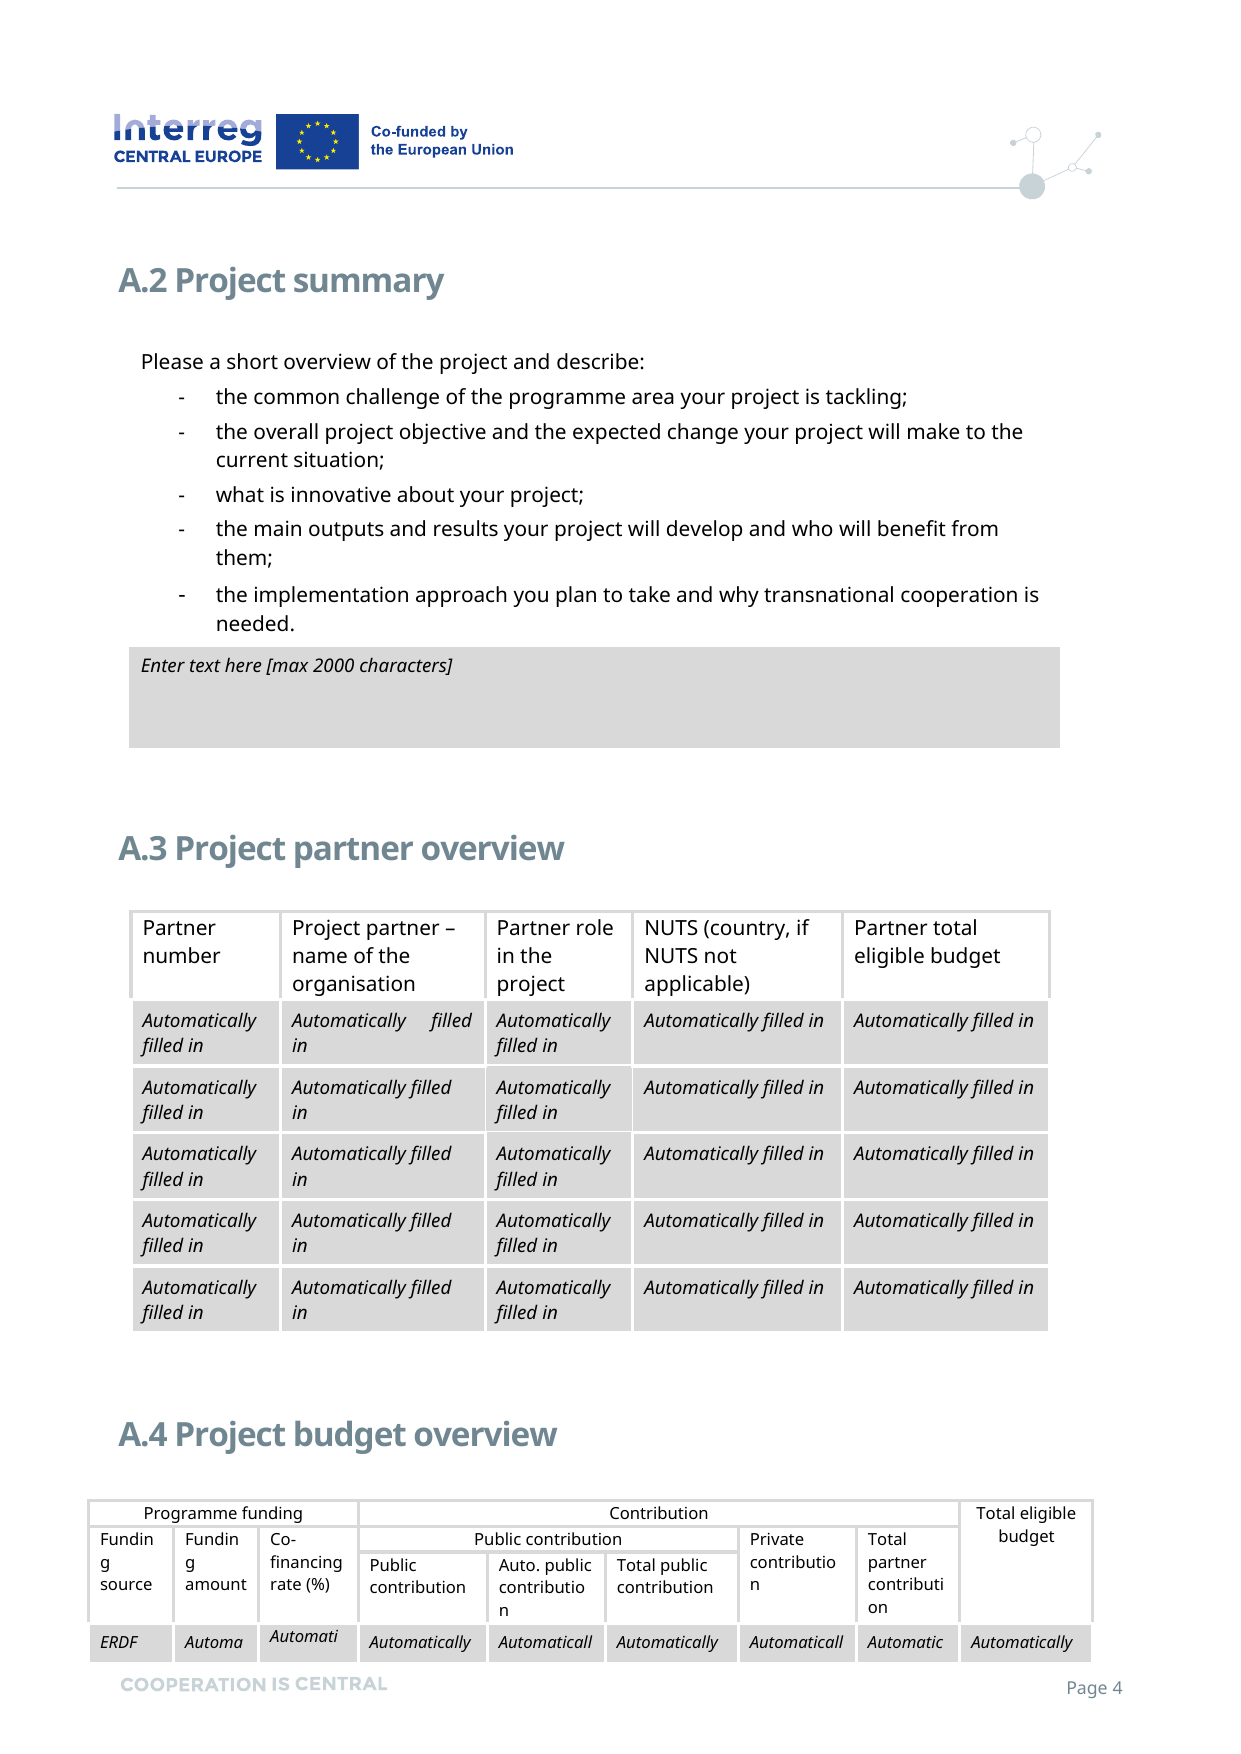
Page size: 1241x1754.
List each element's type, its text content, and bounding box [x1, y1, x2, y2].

table_cell Automatically filled in [282, 1068, 485, 1131]
table_cell Total public contribution [607, 1554, 737, 1622]
table_cell Auto. public contribution [489, 1554, 604, 1622]
table_cell Co-financing rate (%) [260, 1528, 357, 1622]
table_cell Automatically filled in [487, 1132, 631, 1198]
table_header Contribution [360, 1502, 958, 1524]
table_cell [740, 1625, 855, 1662]
table_cell Automatically filled in [133, 1001, 279, 1064]
table_cell Funding source [90, 1528, 172, 1622]
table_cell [489, 1625, 604, 1662]
table_cell Automatically filled in [282, 1268, 484, 1331]
table_cell Automatically filled in [487, 1001, 631, 1064]
subtitle A.3 Project partner overview [118, 824, 1122, 870]
subtitle A.2 Project summary [118, 256, 1122, 302]
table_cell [260, 1625, 357, 1662]
table_cell Automatically filled in [487, 1268, 631, 1331]
table_header Please a short overview of the project and describe: the common challenge of the programme area your project is tackling; the overall project objective and the expected change your project will make to the current situation; what is innovative about your project; the main outputs and results your project will develop and who will benefit from them; the implementation approach you plan to take and why transnational cooperation is needed. [129, 341, 1060, 644]
table_header Partner total eligible budget [844, 913, 1048, 998]
table_cell Automatically filled in [634, 1268, 841, 1331]
table_cell Automatically filled in [844, 1134, 1048, 1198]
table_cell Automatically filled in [844, 1068, 1048, 1131]
table_cell Automatically filled in [282, 1001, 484, 1064]
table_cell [858, 1625, 958, 1662]
table_cell Public contribution [360, 1554, 486, 1622]
table_cell Automatically filled in [633, 1068, 841, 1131]
table_cell Automatically filled in [282, 1201, 484, 1264]
table_cell Enter text here [max 2000 characters] [129, 647, 1060, 748]
table_cell ERDF [90, 1625, 172, 1662]
table_cell Automatically filled in [634, 1001, 841, 1064]
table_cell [961, 1625, 1091, 1662]
table_cell Automatically filled in [486, 1066, 632, 1131]
table_cell Total partner contribution [858, 1528, 958, 1622]
table_cell Automatically filled in [133, 1134, 279, 1198]
table_cell Automatically filled in [487, 1201, 631, 1264]
table_cell Public contribution [360, 1528, 737, 1550]
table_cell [607, 1625, 737, 1662]
table_cell Automatically filled in [844, 1001, 1048, 1064]
table_cell Automatically filled in [133, 1268, 279, 1331]
table_cell Automatically filled in [634, 1201, 841, 1264]
table_cell Automatically filled in [133, 1068, 279, 1131]
table_header Partner role in the project [487, 913, 631, 998]
table_header NUTS (country, if NUTS not applicable) [634, 913, 841, 998]
table_cell Automatically filled in [844, 1201, 1048, 1264]
table_header Total eligible budget [961, 1502, 1091, 1622]
subtitle A.4 Project budget overview [118, 1411, 1122, 1456]
table_cell Private contribution [740, 1528, 855, 1622]
table_header Project partner – name of the organisation [282, 913, 484, 998]
table_cell Automatically filled in [282, 1134, 484, 1198]
table_header Programme funding [90, 1502, 357, 1524]
table_cell Automatically filled in [133, 1201, 279, 1264]
table_header Partner number [133, 913, 279, 998]
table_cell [175, 1625, 257, 1662]
table_cell Funding amount [175, 1528, 257, 1622]
table_cell Automatically filled in [634, 1134, 841, 1198]
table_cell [360, 1625, 486, 1662]
table_cell Automatically filled in [844, 1268, 1048, 1331]
